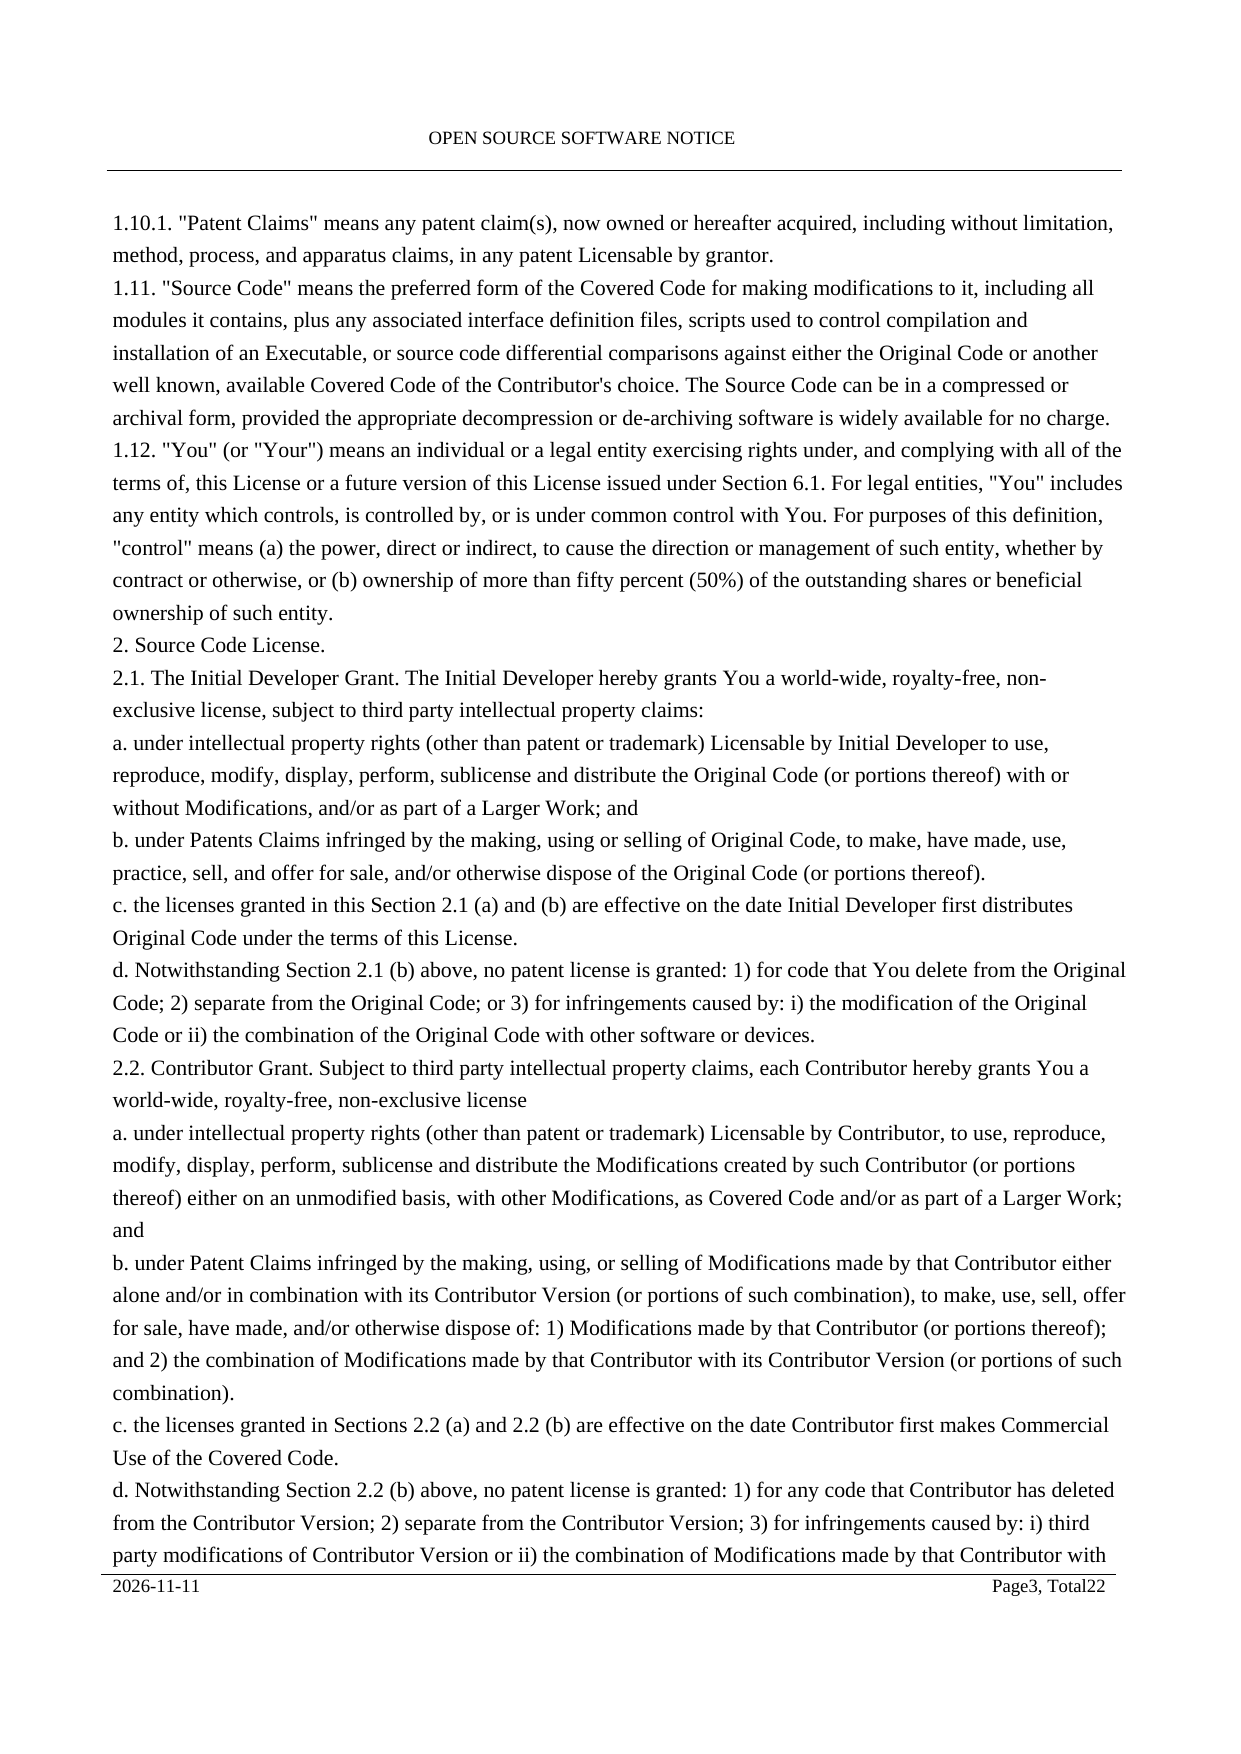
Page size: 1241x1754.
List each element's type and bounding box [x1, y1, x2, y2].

text [112, 206, 1128, 1571]
